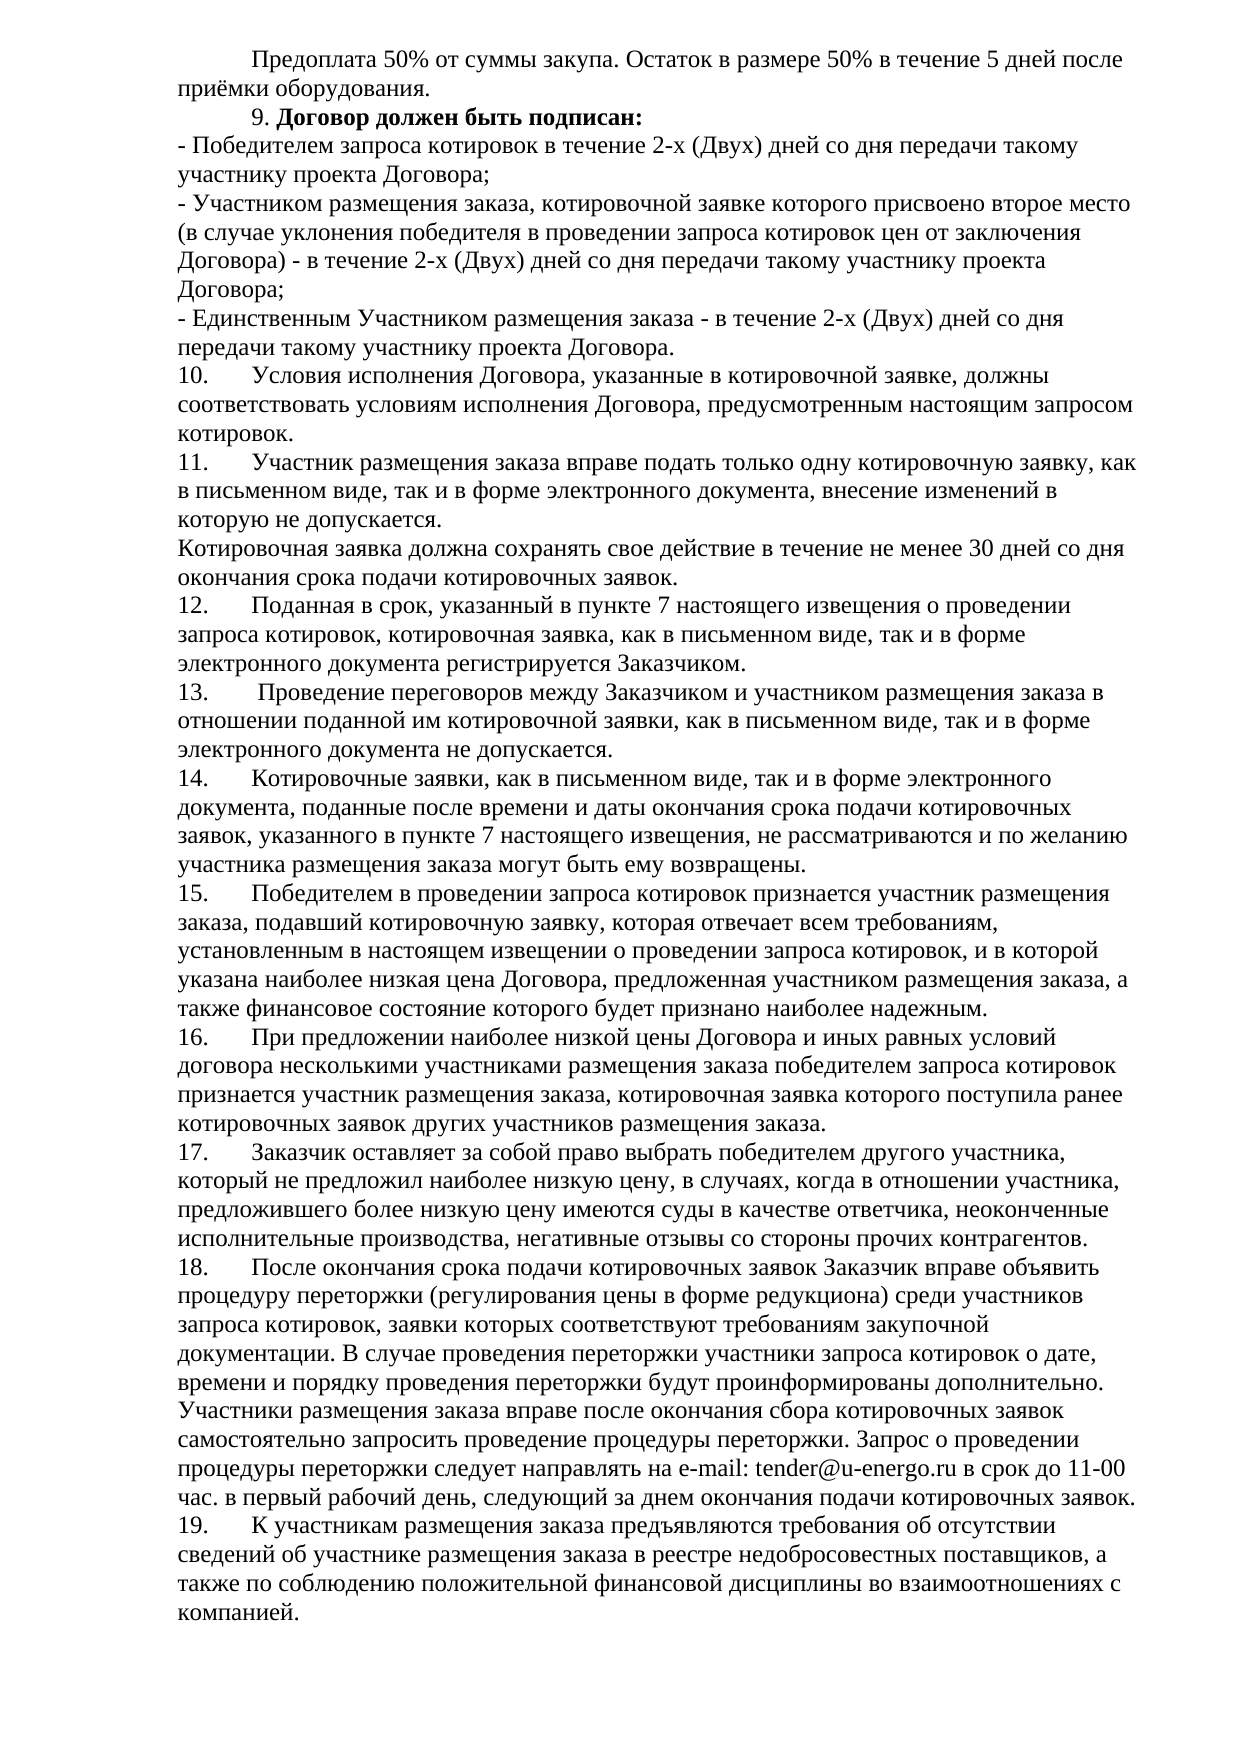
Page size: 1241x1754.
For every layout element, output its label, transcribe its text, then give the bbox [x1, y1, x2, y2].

text 17. Заказчик оставляет за собой право выбрать победителем другого участника, который не предложил наиболее низкую цену, в случаях, когда в отношении участника, предложившего более низкую цену имеются суды в качестве ответчика, неоконченные исполнительные производства, негативные отзывы со стороны прочих контрагентов. [177, 1137, 1152, 1252]
text 16. При предложении наиболее низкой цены Договора и иных равных условий договора несколькими участниками размещения заказа победителем запроса котировок признается участник размещения заказа, котировочная заявка которого поступила ранее котировочных заявок других участников размещения заказа. [177, 1022, 1152, 1137]
text Участники размещения заказа вправе после окончания сбора котировочных заявок самостоятельно запросить проведение процедуры переторжки. Запрос о проведении процедуры переторжки следует направлять на e-mail: tender@u-energo.ru в срок до 11-00 час. в первый рабочий день, следующий за днем окончания подачи котировочных заявок. [177, 1396, 1152, 1511]
text 14. Котировочные заявки, как в письменном виде, так и в форме электронного документа, поданные после времени и даты окончания срока подачи котировочных заявок, указанного в пункте 7 настоящего извещения, не рассматриваются и по желанию участника размещения заказа могут быть ему возвращены. [177, 763, 1152, 878]
text - Единственным Участником размещения заказа - в течение 2-х (двух) дней со дня передачи такому участнику проекта Договора. [177, 303, 1152, 361]
text 10. Условия исполнения Договора, указанные в котировочной заявке, должны соответствовать условиям исполнения Договора, предусмотренным настоящим запросом котировок. [177, 361, 1152, 447]
text 12. Поданная в срок, указанный в пункте 7 настоящего извещения о проведении запроса котировок, котировочная заявка, как в письменном виде, так и в форме электронного документа регистрируется Заказчиком. [177, 591, 1152, 677]
text Предоплата 50% от суммы закупа. Остаток в размере 50% в течение 5 дней после приёмки оборудования. [177, 44, 1152, 102]
text - Победителем запроса котировок в течение 2-х (двух) дней со дня передачи такому участнику проекта Договора; [177, 131, 1152, 188]
text 15. Победителем в проведении запроса котировок признается участник размещения заказа, подавший котировочную заявку, которая отвечает всем требованиям, установленным в настоящем извещении о проведении запроса котировок, и в которой указана наиболее низкая цена Договора, предложенная участником размещения заказа, а также финансовое состояние которого будет признано наиболее надежным. [177, 878, 1152, 1022]
text 9. Договор должен быть подписан: [177, 102, 1152, 131]
text Котировочная заявка должна сохранять свое действие в течение не менее 30 дней со дня окончания срока подачи котировочных заявок. [177, 533, 1152, 591]
text 11. Участник размещения заказа вправе подать только одну котировочную заявку, как в письменном виде, так и в форме электронного документа, внесение изменений в которую не допускается. [177, 447, 1152, 533]
text 19. К участникам размещения заказа предъявляются требования об отсутствии сведений об участнике размещения заказа в реестре недобросовестных поставщиков, а также по соблюдению положительной финансовой дисциплины во взаимоотношениях с компанией. [177, 1511, 1152, 1626]
text - Участником размещения заказа, котировочной заявке которого присвоено второе место (в случае уклонения победителя в проведении запроса котировок цен от заключения Договора) - в течение 2-х (двух) дней со дня передачи такому участнику проекта Договора; [177, 188, 1152, 303]
text 18. После окончания срока подачи котировочных заявок Заказчик вправе объявить процедуру переторжки (регулирования цены в форме редукциона) среди участников запроса котировок, заявки которых соответствуют требованиям закупочной документации. В случае проведения переторжки участники запроса котировок о дате, времени и порядку проведения переторжки будут проинформированы дополнительно. [177, 1252, 1152, 1396]
text 13. Проведение переговоров между Заказчиком и участником размещения заказа в отношении поданной им котировочной заявки, как в письменном виде, так и в форме электронного документа не допускается. [177, 677, 1152, 763]
